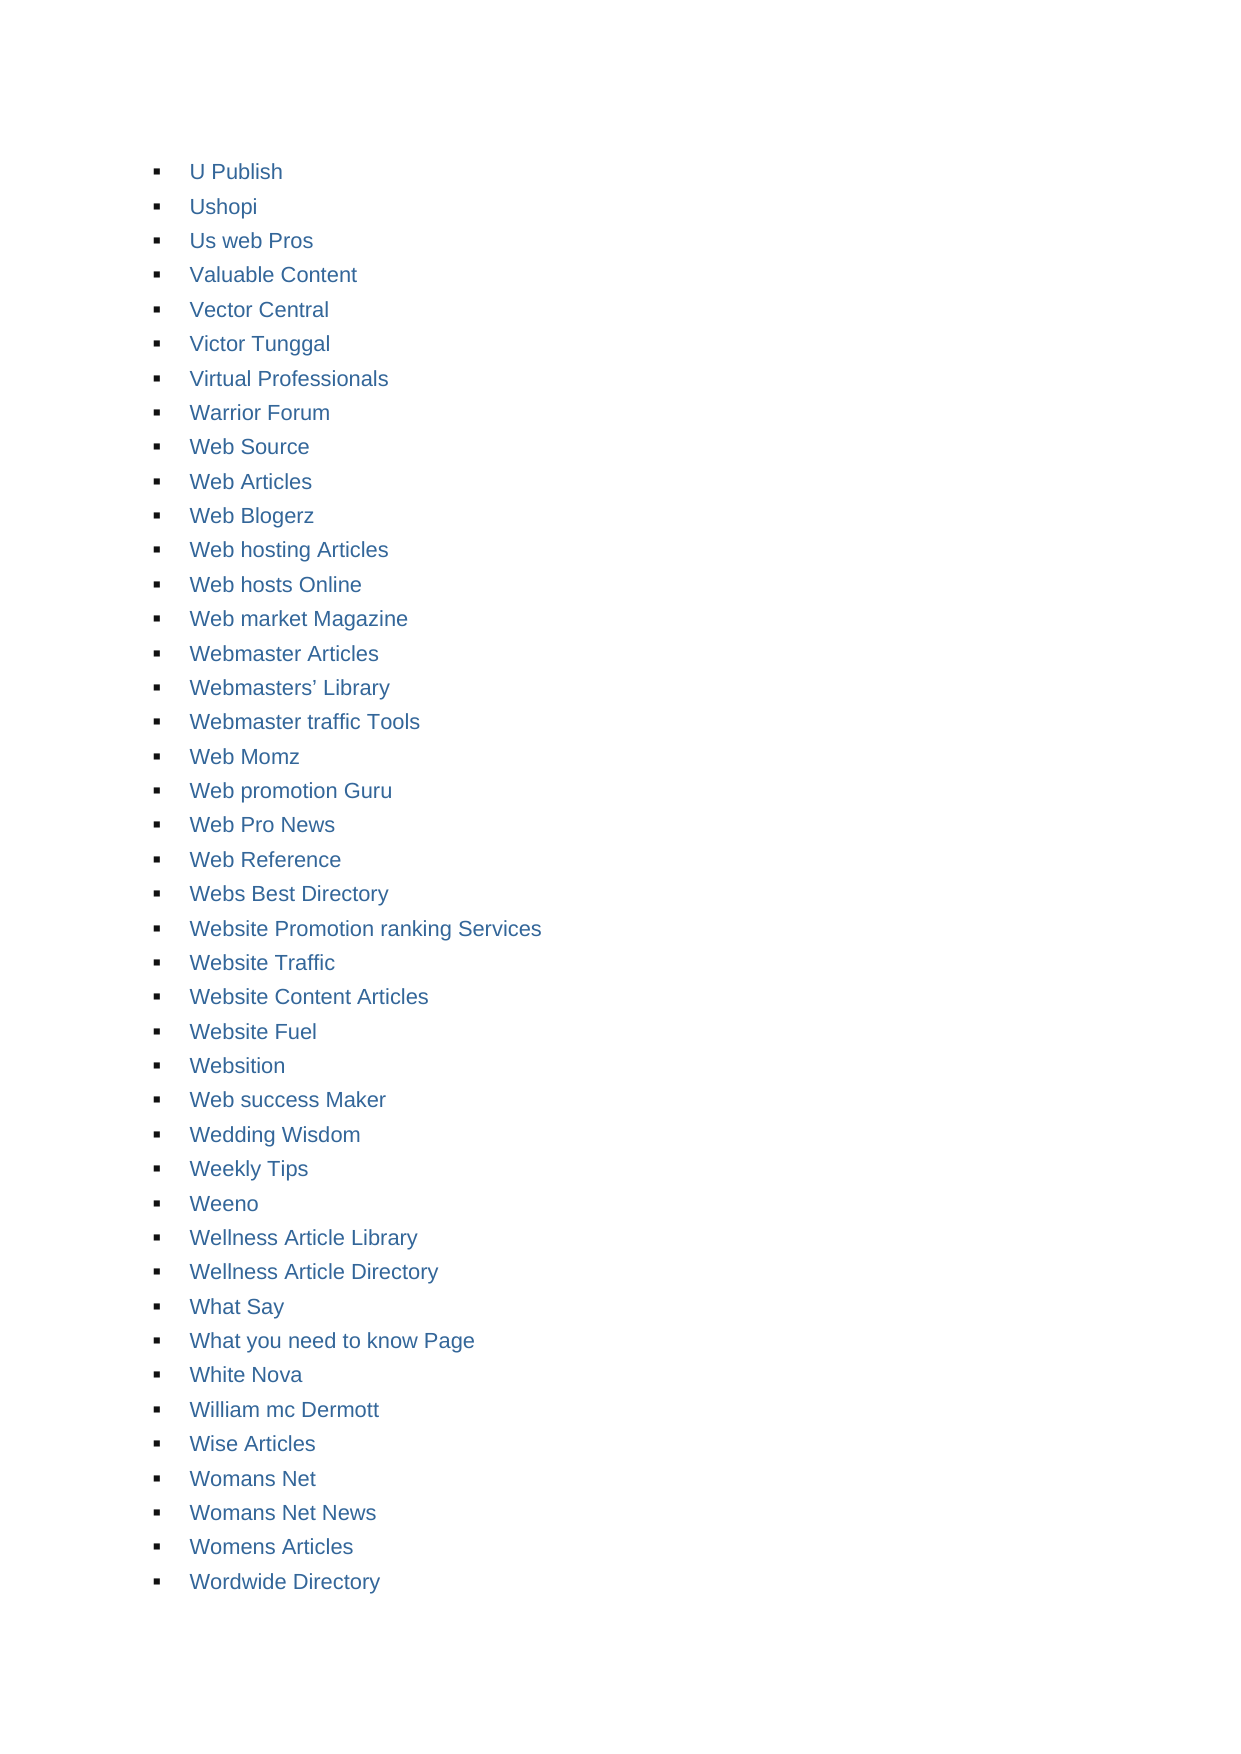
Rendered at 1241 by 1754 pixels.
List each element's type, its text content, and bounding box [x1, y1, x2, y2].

list William mc Dermott [152, 1387, 1090, 1422]
list What Say [152, 1284, 1090, 1319]
list Web Articles [152, 459, 1090, 494]
list Vector Central [152, 287, 1090, 322]
list Victor Tunggal [152, 322, 1090, 356]
list Web promotion Guru [152, 769, 1090, 803]
list Ushopi [152, 184, 1090, 219]
list Web hosts Online [152, 562, 1090, 597]
list Web market Magazine [152, 597, 1090, 631]
list Wellness Article Library [152, 1216, 1090, 1250]
list Web Source [152, 425, 1090, 459]
list Webmaster traffic Tools [152, 700, 1090, 734]
list Warrior Forum [152, 391, 1090, 425]
list U Publish [152, 150, 1090, 184]
list Wordwide Directory [152, 1559, 1090, 1594]
list Virtual Professionals [152, 356, 1090, 391]
list Website Traffic [152, 941, 1090, 975]
list Web hosting Articles [152, 528, 1090, 562]
list Web Pro News [152, 803, 1090, 837]
list Weeno [152, 1181, 1090, 1216]
list Web success Maker [152, 1078, 1090, 1112]
list Us web Pros [152, 219, 1090, 253]
list Womans Net [152, 1456, 1090, 1491]
list Web Momz [152, 734, 1090, 769]
list Wellness Article Directory [152, 1250, 1090, 1284]
list Web Reference [152, 837, 1090, 872]
list What you need to know Page [152, 1319, 1090, 1353]
list Web Blogerz [152, 494, 1090, 528]
list Womens Articles [152, 1525, 1090, 1559]
list Webmaster Articles [152, 631, 1090, 666]
list Womans Net News [152, 1491, 1090, 1525]
list Webs Best Directory [152, 872, 1090, 906]
list Website Content Articles [152, 975, 1090, 1009]
list Websition [152, 1044, 1090, 1078]
list Valuable Content [152, 253, 1090, 287]
list White Nova [152, 1353, 1090, 1387]
list Wise Articles [152, 1422, 1090, 1456]
list Website Promotion ranking Services [152, 906, 1090, 941]
list Wedding Wisdom [152, 1112, 1090, 1147]
list Website Fuel [152, 1009, 1090, 1044]
list Weekly Tips [152, 1147, 1090, 1181]
list Webmasters’ Library [152, 666, 1090, 700]
